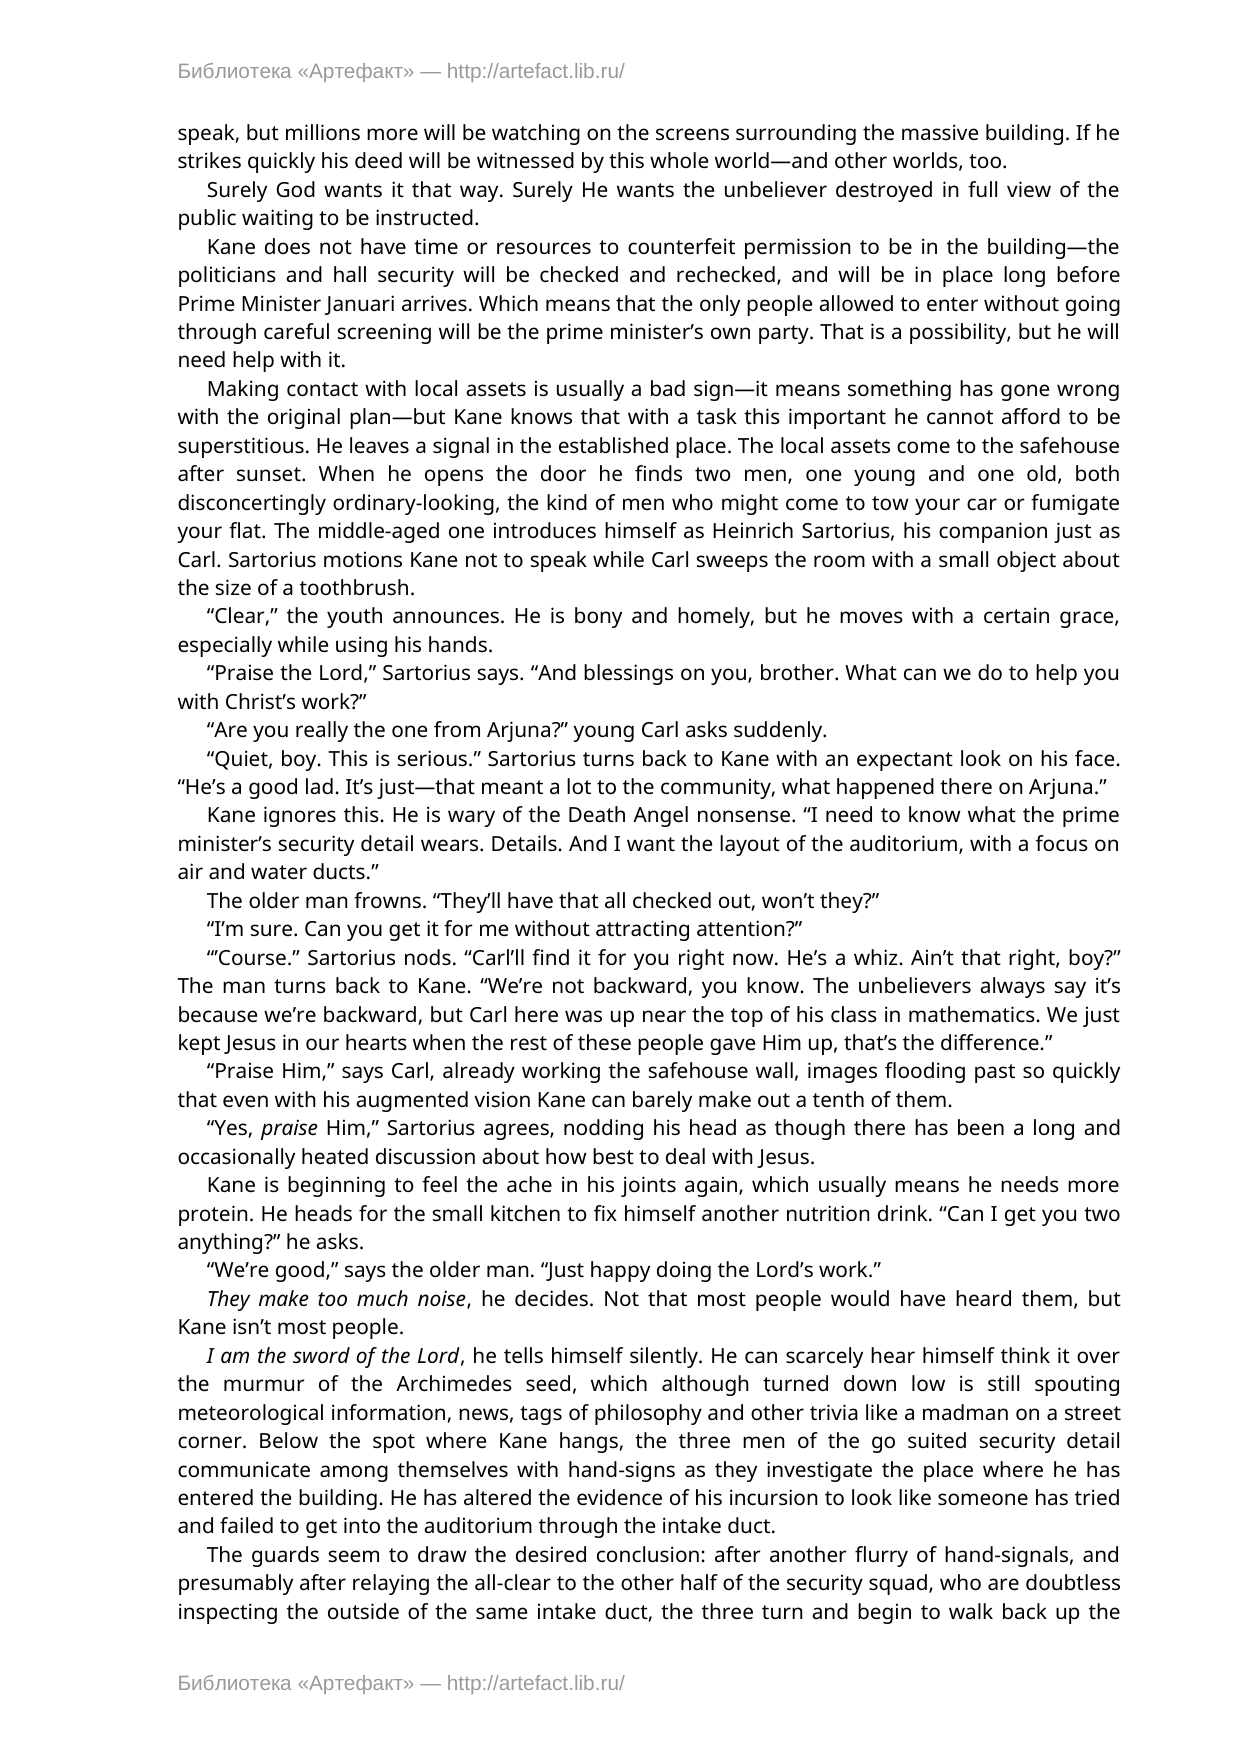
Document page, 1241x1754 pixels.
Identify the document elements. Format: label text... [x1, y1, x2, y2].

text Kane is beginning to feel the ache in his joints again, which usually means he needs more protein. He heads for the small kitchen to fix himself another nutrition drink. “Can I get you two anything?” he asks. [177, 1170, 1122, 1256]
text “’Course.” Sartorius nods. “Carl’ll find it for you right now. He’s a whiz. Ain’t that right, boy?” The man turns back to Kane. “We’re not backward, you know. The unbelievers always say it’s because we’re backward, but Carl here was up near the top of his class in mathematics. We just kept Jesus in our hearts when the rest of these people gave Him up, that’s the difference.” [177, 943, 1122, 1057]
text “Yes, praise Him,” Sartorius agrees, nodding his head as though there has been a long and occasionally heated discussion about how best to deal with Jesus. [177, 1113, 1122, 1170]
text “Praise the Lord,” Sartorius says. “And blessings on you, brother. What can we do to help you with Christ’s work?” [177, 658, 1122, 715]
text “Quiet, boy. This is serious.” Sartorius turns back to Kane with an expectant look on his face. “He’s a good lad. It’s just—that meant a lot to the community, what happened there on Arjuna.” [177, 744, 1122, 801]
text They make too much noise, he decides. Not that most people would have heard them, but Kane isn’t most people. [177, 1284, 1122, 1341]
text “Praise Him,” says Carl, already working the safehouse wall, images flooding past so quickly that even with his augmented vision Kane can barely make out a tenth of them. [177, 1057, 1122, 1113]
text “Are you really the one from Arjuna?” young Carl asks suddenly. [177, 715, 1122, 744]
text Kane ignores this. He is wary of the Death Angel nonsense. “I need to know what the prime minister’s security detail wears. Details. And I want the layout of the auditorium, with a focus on air and water ducts.” [177, 801, 1122, 886]
text Kane does not have time or resources to counterfeit permission to be in the building—the politicians and hall security will be checked and rechecked, and will be in place long before Prime Minister Januari arrives. Which means that the only people allowed to enter without going through careful screening will be the prime minister’s own party. That is a possibility, but he will need help with it. [177, 232, 1122, 374]
text The older man frowns. “They’ll have that all checked out, won’t they?” [177, 886, 1122, 914]
text “Clear,” the youth announces. He is bony and homely, but he moves with a certain grace, especially while using his hands. [177, 602, 1122, 658]
text Making contact with local assets is usually a bad sign—it means something has gone wrong with the original plan—but Kane knows that with a task this important he cannot afford to be superstitious. He leaves a signal in the established place. The local assets come to the safehouse after sunset. When he opens the door he finds two men, one young and one old, both disconcertingly ordinary-looking, the kind of men who might come to tow your car or fumigate your flat. The middle-aged one introduces himself as Heinrich Sartorius, his companion just as Carl. Sartorius motions Kane not to speak while Carl sweeps the room with a small object about the size of a toothbrush. [177, 374, 1122, 602]
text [177, 1540, 1122, 1625]
text Surely God wants it that way. Surely He wants the unbeliever destroyed in full view of the public waiting to be instructed. [177, 175, 1122, 232]
text “I’m sure. Can you get it for me without attracting attention?” [177, 914, 1122, 943]
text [177, 118, 1122, 175]
text “We’re good,” says the older man. “Just happy doing the Lord’s work.” [177, 1256, 1122, 1284]
text I am the sword of the Lord, he tells himself silently. He can scarcely hear himself think it over the murmur of the Archimedes seed, which although turned down low is still spouting meteorological information, news, tags of philosophy and other trivia like a madman on a street corner. Below the spot where Kane hangs, the three men of the go suited security detail communicate among themselves with hand-signs as they investigate the place where he has entered the building. He has altered the evidence of his incursion to look like someone has tried and failed to get into the auditorium through the intake duct. [177, 1341, 1122, 1540]
